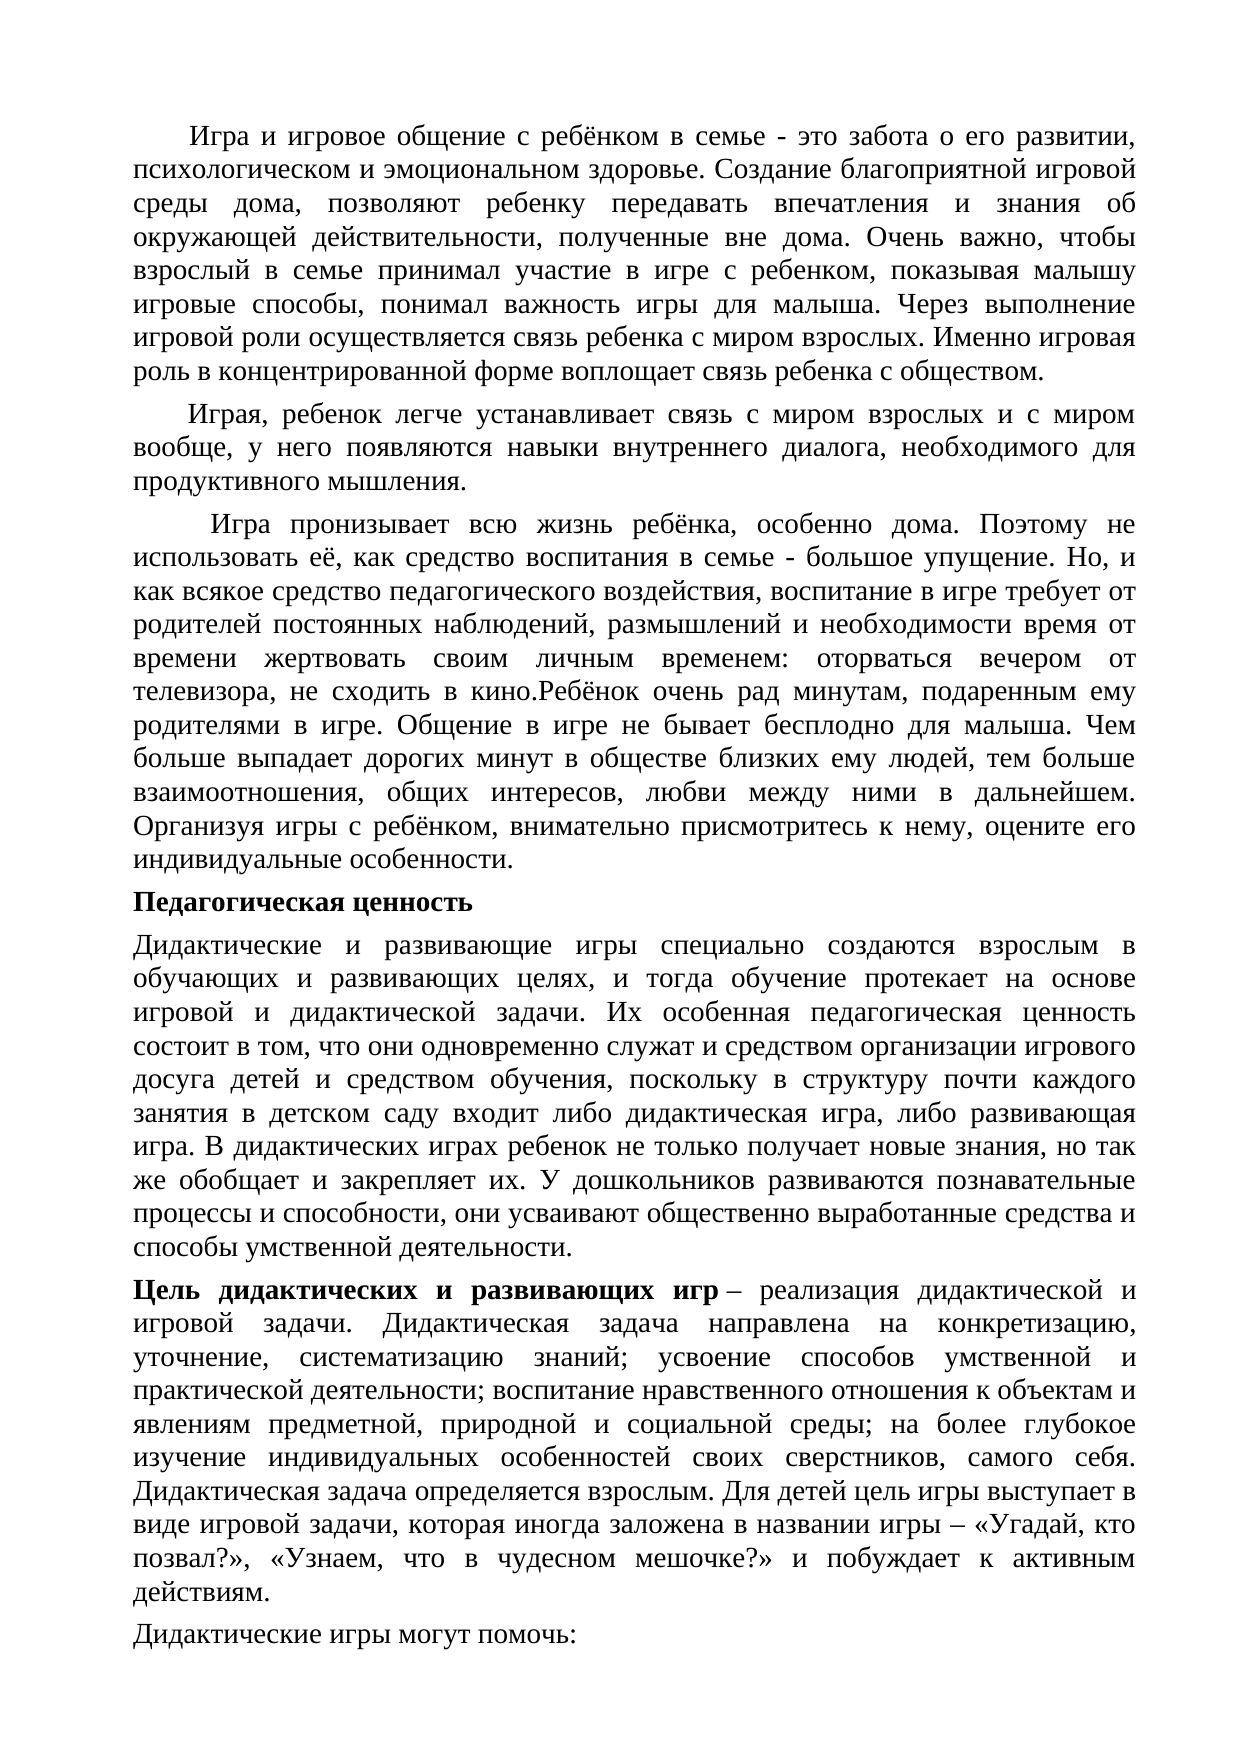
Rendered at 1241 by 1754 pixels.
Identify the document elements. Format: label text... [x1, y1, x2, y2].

text Игра и игровое общение с ребёнком в семье - это забота о его развитии, психологическом и эмоциональном здоровье. Создание благоприятной игровой среды дома, позволяют ребенку передавать впечатления и знания об окружающей действительности, полученные вне дома. Очень важно, чтобы взрослый в семье принимал участие в игре с ребенком, показывая малышу игровые способы, понимал важность игры для малыша. Через выполнение игровой роли осуществляется связь ребенка с миром взрослых. Именно игровая роль в концентрированной форме воплощает связь ребенка с обществом. [133, 118, 1137, 386]
text Цель дидактических и развивающих игр – реализация дидактической и игровой задачи. Дидактическая задача направлена на конкретизацию, уточнение, систематизацию знаний; усвоение способов умственной и практической деятельности; воспитание нравственного отношения к объектам и явлениям предметной, природной и социальной среды; на более глубокое изучение индивидуальных особенностей своих сверстников, самого себя. Дидактическая задача определяется взрослым. Для детей цель игры выступает в виде игровой задачи, которая иногда заложена в названии игры – «Угадай, кто позвал?», «Узнаем, что в чудесном мешочке?» и побуждает к активным действиям. [133, 1272, 1137, 1607]
text Игра пронизывает всю жизнь ребёнка, особенно дома. Поэтому не использовать её, как средство воспитания в семье - большое упущение. Но, и как всякое средство педагогического воздействия, воспитание в игре требует от родителей постоянных наблюдений, размышлений и необходимости время от времени жертвовать своим личным временем: оторваться вечером от телевизора, не сходить в кино.Ребёнок очень рад минутам, подаренным ему родителями в игре. Общение в игре не бывает бесплодно для малыша. Чем больше выпадает дорогих минут в обществе близких ему людей, тем больше взаимоотношения, общих интересов, любви между ними в дальнейшем. Организуя игры с ребёнком, внимательно присмотритесь к нему, оцените его индивидуальные особенности. [133, 506, 1137, 875]
text Играя, ребенок легче устанавливает связь с миром взрослых и с миром вообще, у него появляются навыки внутреннего диалога, необходимого для продуктивного мышления. [133, 396, 1137, 496]
text Педагогическая ценность [133, 884, 1137, 918]
text Дидактические и развивающие игры специально создаются взрослым в обучающих и развивающих целях, и тогда обучение протекает на основе игровой и дидактической задачи. Их особенная педагогическая ценность состоит в том, что они одновременно служат и средством организации игрового досуга детей и средством обучения, поскольку в структуру почти каждого занятия в детском саду входит либо дидактическая игра, либо развивающая игра. В дидактических играх ребенок не только получает новые знания, но так же обобщает и закрепляет их. У дошкольников развиваются познавательные процессы и способности, они усваивают общественно выработанные средства и способы умственной деятельности. [133, 927, 1137, 1262]
text Дидактические игры могут помочь: [133, 1617, 1137, 1650]
